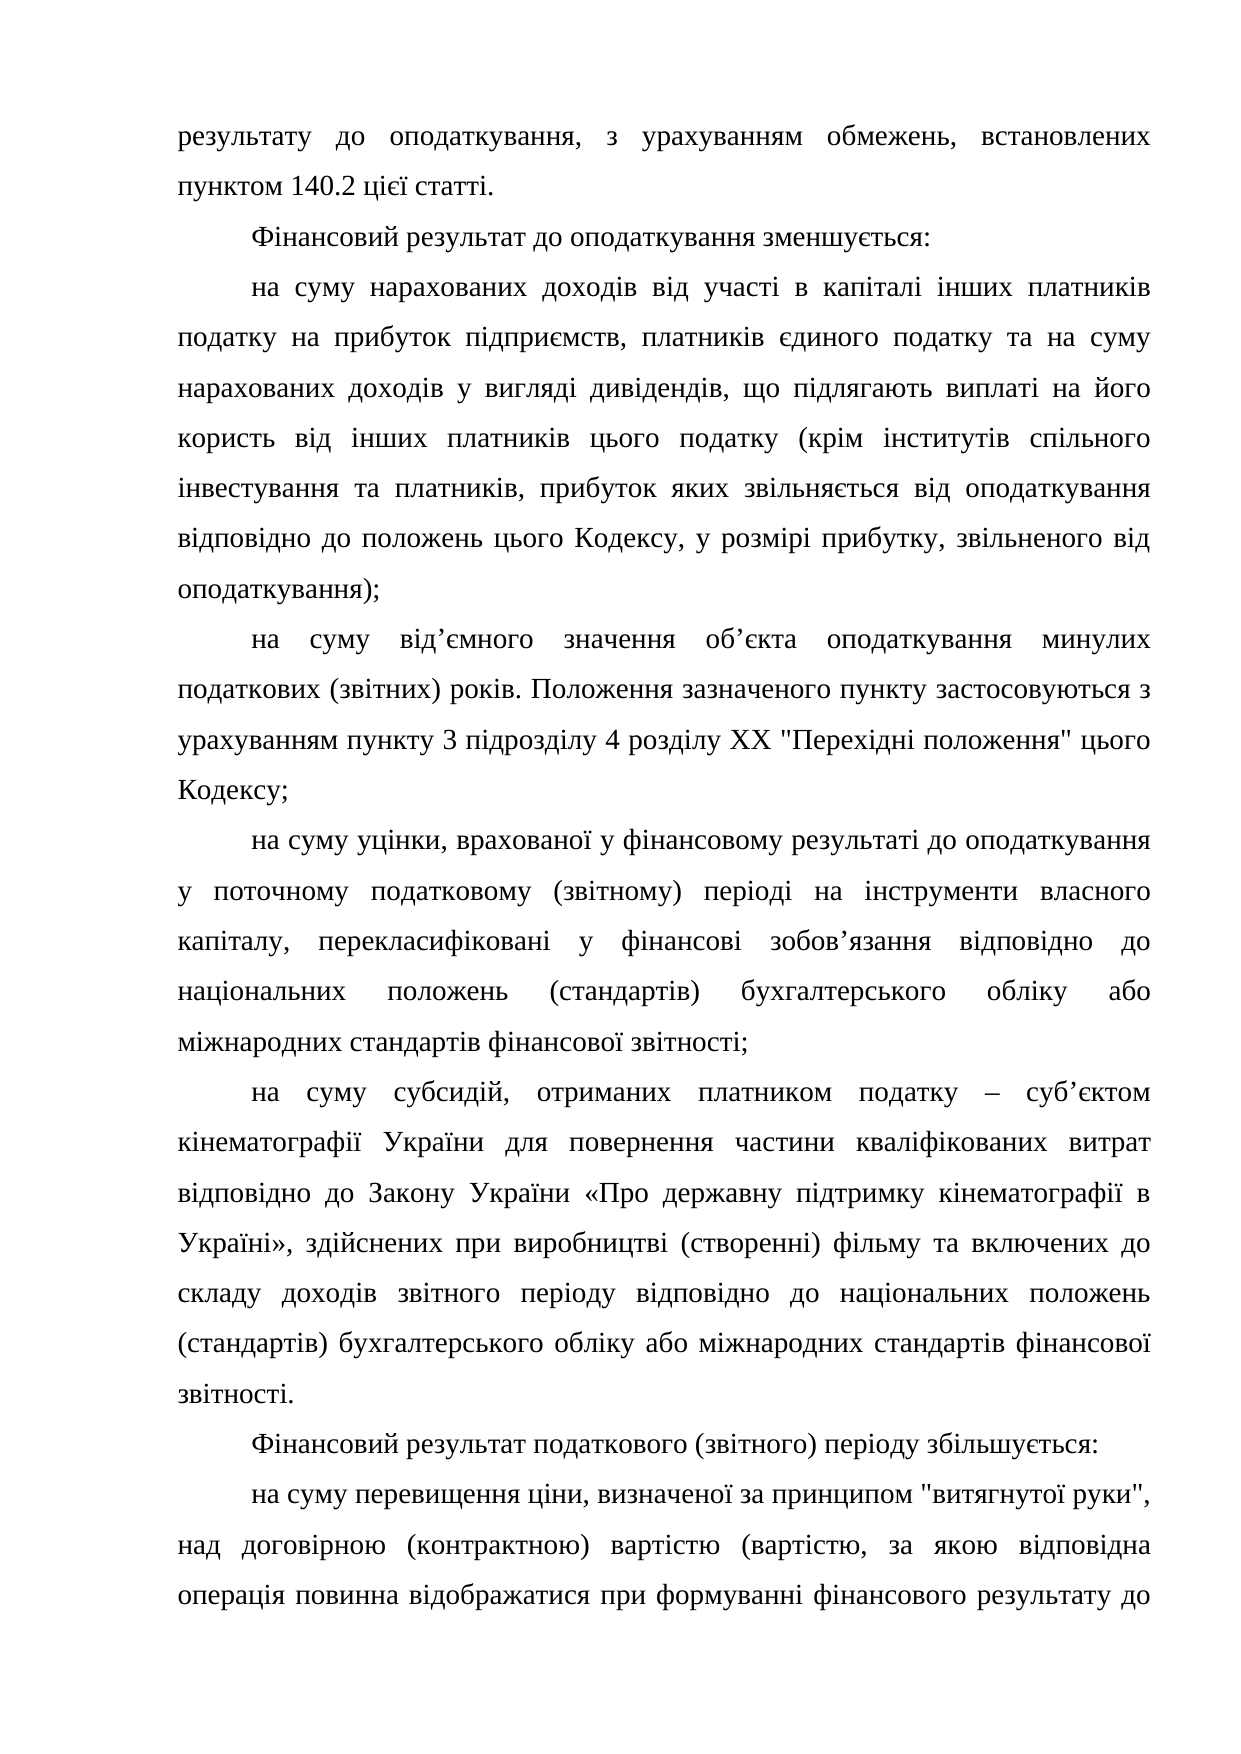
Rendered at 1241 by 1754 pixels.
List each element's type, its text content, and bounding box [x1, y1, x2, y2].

text на суму уцінки, врахованої у фінансовому результаті до оподаткування у поточному податковому (звітному) періоді на інструменти власного капіталу, перекласифіковані у фінансові зобов’язання відповідно до національних положень (стандартів) бухгалтерського обліку або міжнародних стандартів фінансової звітності; [177, 822, 1152, 1057]
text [177, 1477, 1152, 1611]
text на суму нарахованих доходів від участі в капіталі інших платників податку на прибуток підприємств, платників єдиного податку та на суму нарахованих доходів у вигляді дивідендів, що підлягають виплаті на його користь від інших платників цього податку (крім інститутів спільного інвестування та платників, прибуток яких звільняється від оподаткування відповідно до положень цього Кодексу, у розмірі прибутку, звільненого від оподаткування); [177, 269, 1152, 604]
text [177, 118, 1152, 202]
text Фінансовий результат податкового (звітного) періоду збільшується: [177, 1426, 1152, 1460]
text на суму від’ємного значення об’єкта оподаткування минулих податкових (звітних) років. Положення зазначеного пункту застосовуються з урахуванням пункту 3 підрозділу 4 розділу XX "Перехідні положення" цього Кодексу; [177, 621, 1152, 806]
text на суму субсидій, отриманих платником податку – суб’єктом кінематографії України для повернення частини кваліфікованих витрат відповідно до Закону України «Про державну підтримку кінематографії в Україні», здійснених при виробництві (створенні) фільму та включених до складу доходів звітного періоду відповідно до національних положень (стандартів) бухгалтерського обліку або міжнародних стандартів фінансової звітності. [177, 1074, 1152, 1409]
text Фінансовий результат до оподаткування зменшується: [177, 219, 1152, 252]
